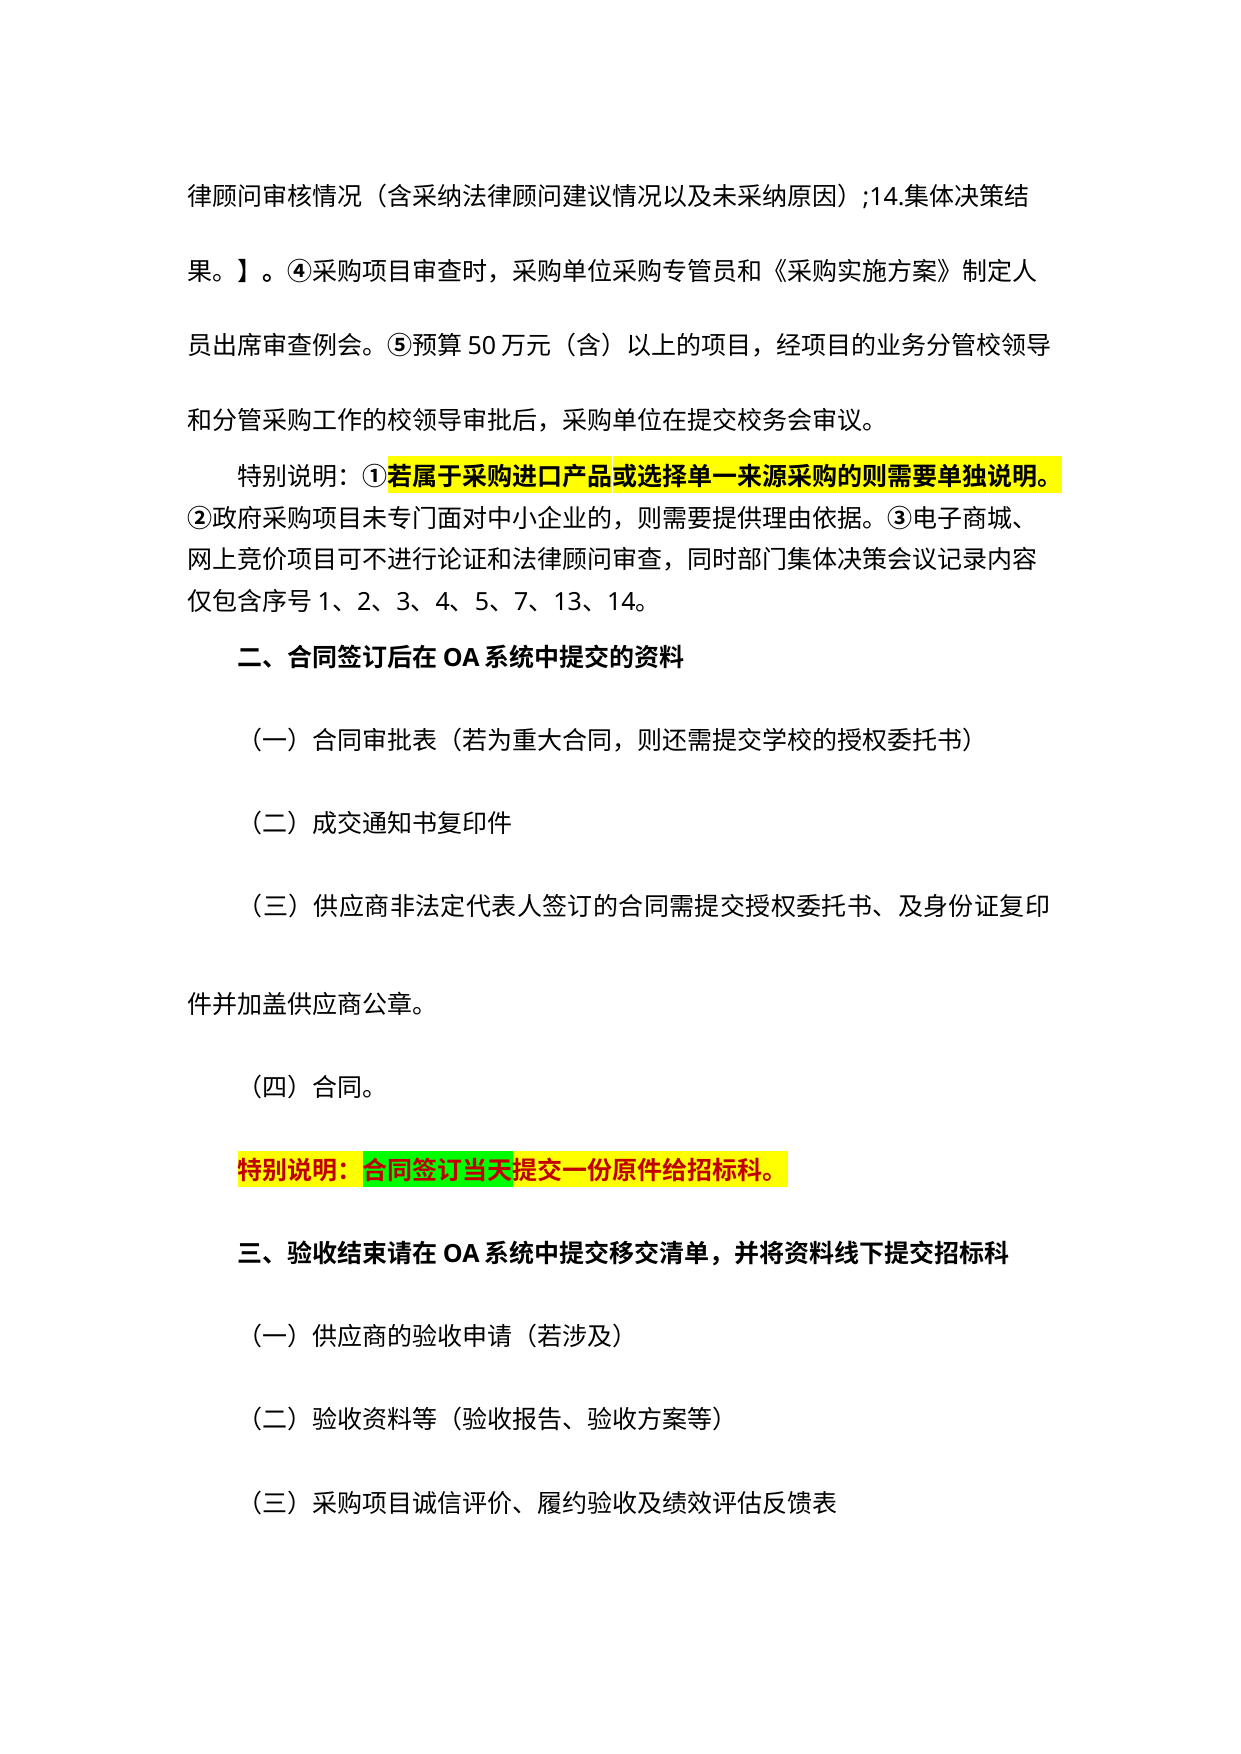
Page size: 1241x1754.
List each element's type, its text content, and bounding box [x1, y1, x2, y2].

text （四）合同。 [187, 1053, 1053, 1118]
text （一）合同审批表（若为重大合同，则还需提交学校的授权委托书） [187, 706, 1053, 771]
text （一）供应商的验收申请（若涉及） [187, 1302, 1053, 1367]
list （三）采购项目诚信评价、履约验收及绩效评估反馈表 [187, 1469, 1053, 1534]
text （二）成交通知书复印件 [187, 789, 1053, 854]
text 二、合同签订后在OA系统中提交的资料 [187, 623, 1053, 688]
text （三）供应商非法定代表人签订的合同需提交授权委托书、及身份证复印件并加盖供应商公章。 [187, 872, 1053, 1035]
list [187, 162, 1053, 451]
text （二）验收资料等（验收报告、验收方案等） [187, 1386, 1053, 1451]
text 特别说明：①若属于采购进口产品或选择单一来源采购的则需要单独说明。②政府采购项目未专门面对中小企业的，则需要提供理由依据。③电子商城、网上竞价项目可不进行论证和法律顾问审查，同时部门集体决策会议记录内容仅包含序号1、2、3、4、5、7、13、14。 [187, 456, 1053, 618]
text 特别说明：合同签订当天提交一份原件给招标科。 [187, 1136, 1053, 1201]
list 三、验收结束请在OA系统中提交移交清单，并将资料线下提交招标科 [187, 1219, 1053, 1284]
